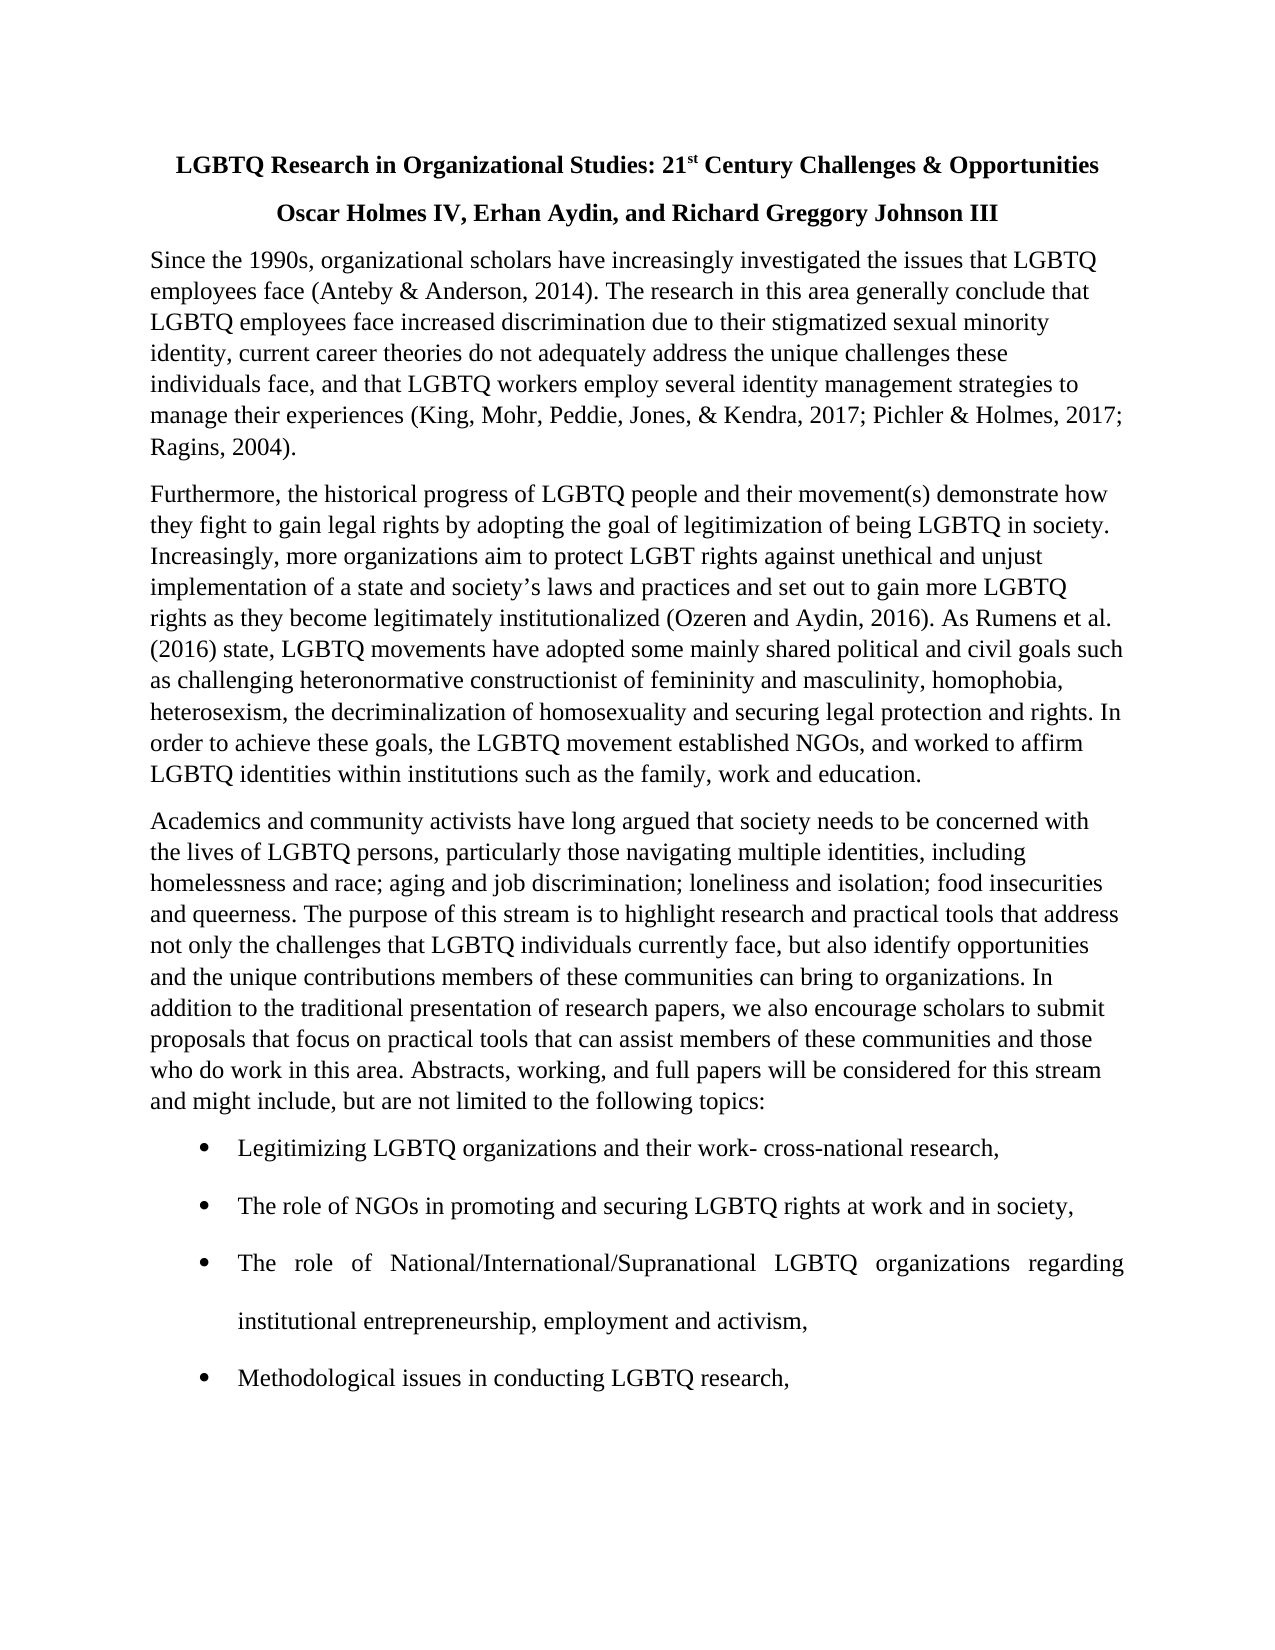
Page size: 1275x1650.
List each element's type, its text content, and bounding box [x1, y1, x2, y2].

text Furthermore, the historical progress of LGBTQ people and their movement(s) demonstrate how they fight to gain legal rights by adopting the goal of legitimization of being LGBTQ in society. Increasingly, more organizations aim to protect LGBT rights against unethical and unjust implementation of a state and society’s laws and practices and set out to gain more LGBTQ rights as they become legitimately institutionalized (Ozeren and Aydin, 2016). As Rumens et al. (2016) state, LGBTQ movements have adopted some mainly shared political and civil goals such as challenging heteronormative constructionist of femininity and masculinity, homophobia, heterosexism, the decriminalization of homosexuality and securing legal protection and rights. In order to achieve these goals, the LGBTQ movement established NGOs, and worked to affirm LGBTQ identities within institutions such as the family, work and education. [150, 479, 1125, 787]
list The role of NGOs in promoting and securing LGBTQ rights at work and in society, [200, 1191, 1125, 1220]
list Methodological issues in conducting LGBTQ research, [200, 1363, 1125, 1392]
text LGBTQ Research in Organizational Studies: 21st Century Challenges & Opportunities [150, 150, 1125, 179]
text Academics and community activists have long argued that society needs to be concerned with the lives of LGBTQ persons, particularly those navigating multiple identities, including homelessness and race; aging and job discrimination; loneliness and isolation; food insecurities and queerness. The purpose of this stream is to highlight research and practical tools that address not only the challenges that LGBTQ individuals currently face, but also identify opportunities and the unique contributions members of these communities can bring to organizations. In addition to the traditional presentation of research papers, we also encourage scholars to submit proposals that focus on practical tools that can assist members of these communities and those who do work in this area. Abstracts, working, and full papers will be considered for this stream and might include, but are not limited to the following topics: [150, 806, 1125, 1114]
text Since the 1990s, organizational scholars have increasingly investigated the issues that LGBTQ employees face (Anteby & Anderson, 2014). The research in this area generally conclude that LGBTQ employees face increased discrimination due to their stigmatized sexual minority identity, current career theories do not adequately address the unique challenges these individuals face, and that LGBTQ workers employ several identity management strategies to manage their experiences (King, Mohr, Peddie, Jones, & Kendra, 2017; Pichler & Holmes, 2017; Ragins, 2004). [150, 245, 1125, 460]
text Oscar Holmes IV, Erhan Aydin, and Richard Greggory Johnson III [150, 198, 1125, 226]
list Legitimizing LGBTQ organizations and their work- cross-national research, [200, 1133, 1125, 1162]
list The role of National/International/Supranational LGBTQ organizations regarding institutional entrepreneurship, employment and activism, [200, 1248, 1125, 1335]
